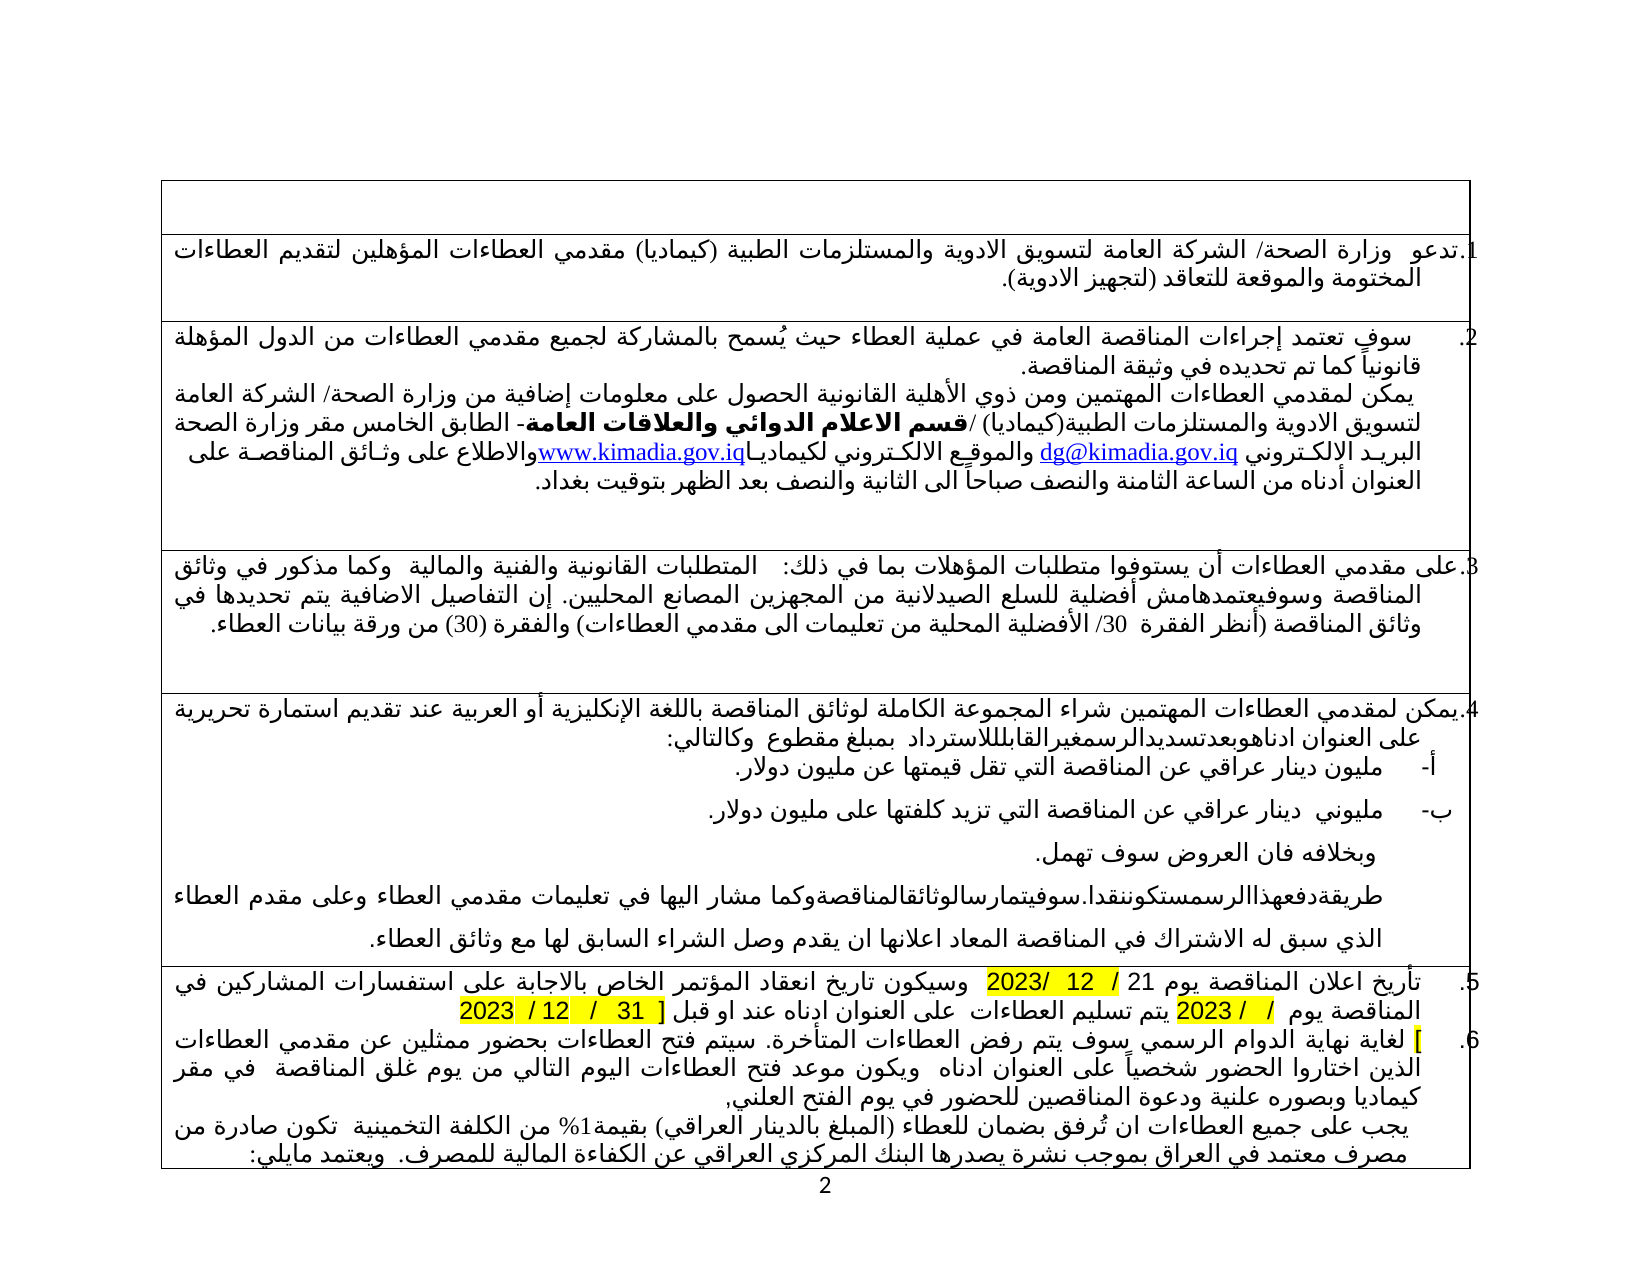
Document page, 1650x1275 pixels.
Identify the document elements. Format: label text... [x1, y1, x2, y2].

table_cell يمكن لمقدمي العطاءات المهتمين شراء المجموعة الكاملة لوثائق المناقصة باللغة الإنكليزية أو العربية عند تقديم استمارة تحريرية على العنوان ادناهوبعدتسديدالرسمغيرالقابلللاسترداد بمبلغ مقطوع وكالتالي: مليون دينار عراقي عن المناقصة التي تقل قيمتها عن مليون دولار. مليوني دينار عراقي عن المناقصة التي تزيد كلفتها على مليون دولار. وبخلافه فان العروض سوف تهمل. طريقةدفعهذاالرسمستكوننقدا.سوفيتمارسالوثائقالمناقصةوكما مشار اليها في تعليمات مقدمي العطاء وعلى مقدم العطاء الذي سبق له الاشتراك في المناقصة المعاد اعلانها ان يقدم وصل الشراء السابق لها مع وثائق العطاء. [162, 694, 1469, 966]
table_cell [162, 967, 1469, 1168]
table_cell تدعو وزارة الصحة/ الشركة العامة لتسويق الادوية والمستلزمات الطبية (كيماديا) مقدمي العطاءات المؤهلين لتقديم العطاءات المختومة والموقعة للتعاقد (لتجهيز الادوية). [162, 235, 1469, 321]
table_cell سوف تعتمد إجراءات المناقصة العامة في عملية العطاء حيث يُسمح بالمشاركة لجميع مقدمي العطاءات من الدول المؤهلة قانونياً كما تم تحديده في وثيقة المناقصة. يمكن لمقدمي العطاءات المهتمين ومن ذوي الأهلية القانونية الحصول على معلومات إضافية من وزارة الصحة/ الشركة العامة لتسويق الادوية والمستلزمات الطبية(كيماديا) /قسم الاعلام الدوائي والعلاقات العامة- الطابق الخامس مقر وزارة الصحة البريد الالكتروني dg@kimadia.gov.iq والموقع الالكتروني لكيمادياwww.kimadia.gov.iqوالاطلاع على وثائق المناقصة على العنوان أدناه من الساعة الثامنة والنصف صباحاً الى الثانية والنصف بعد الظهر بتوقيت بغداد. [162, 322, 1469, 550]
table_cell على مقدمي العطاءات أن يستوفوا متطلبات المؤهلات بما في ذلك: المتطلبات القانونية والفنية والمالية وكما مذكور في وثائق المناقصة وسوفيعتمدهامش أفضلية للسلع الصيدلانية من المجهزين المصانع المحليين. إن التفاصيل الاضافية يتم تحديدها في وثائق المناقصة (أنظر الفقرة 30/ الأفضلية المحلية من تعليمات الى مقدمي العطاءات) والفقرة (30) من ورقة بيانات العطاء. [162, 551, 1469, 693]
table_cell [162, 181, 1469, 234]
